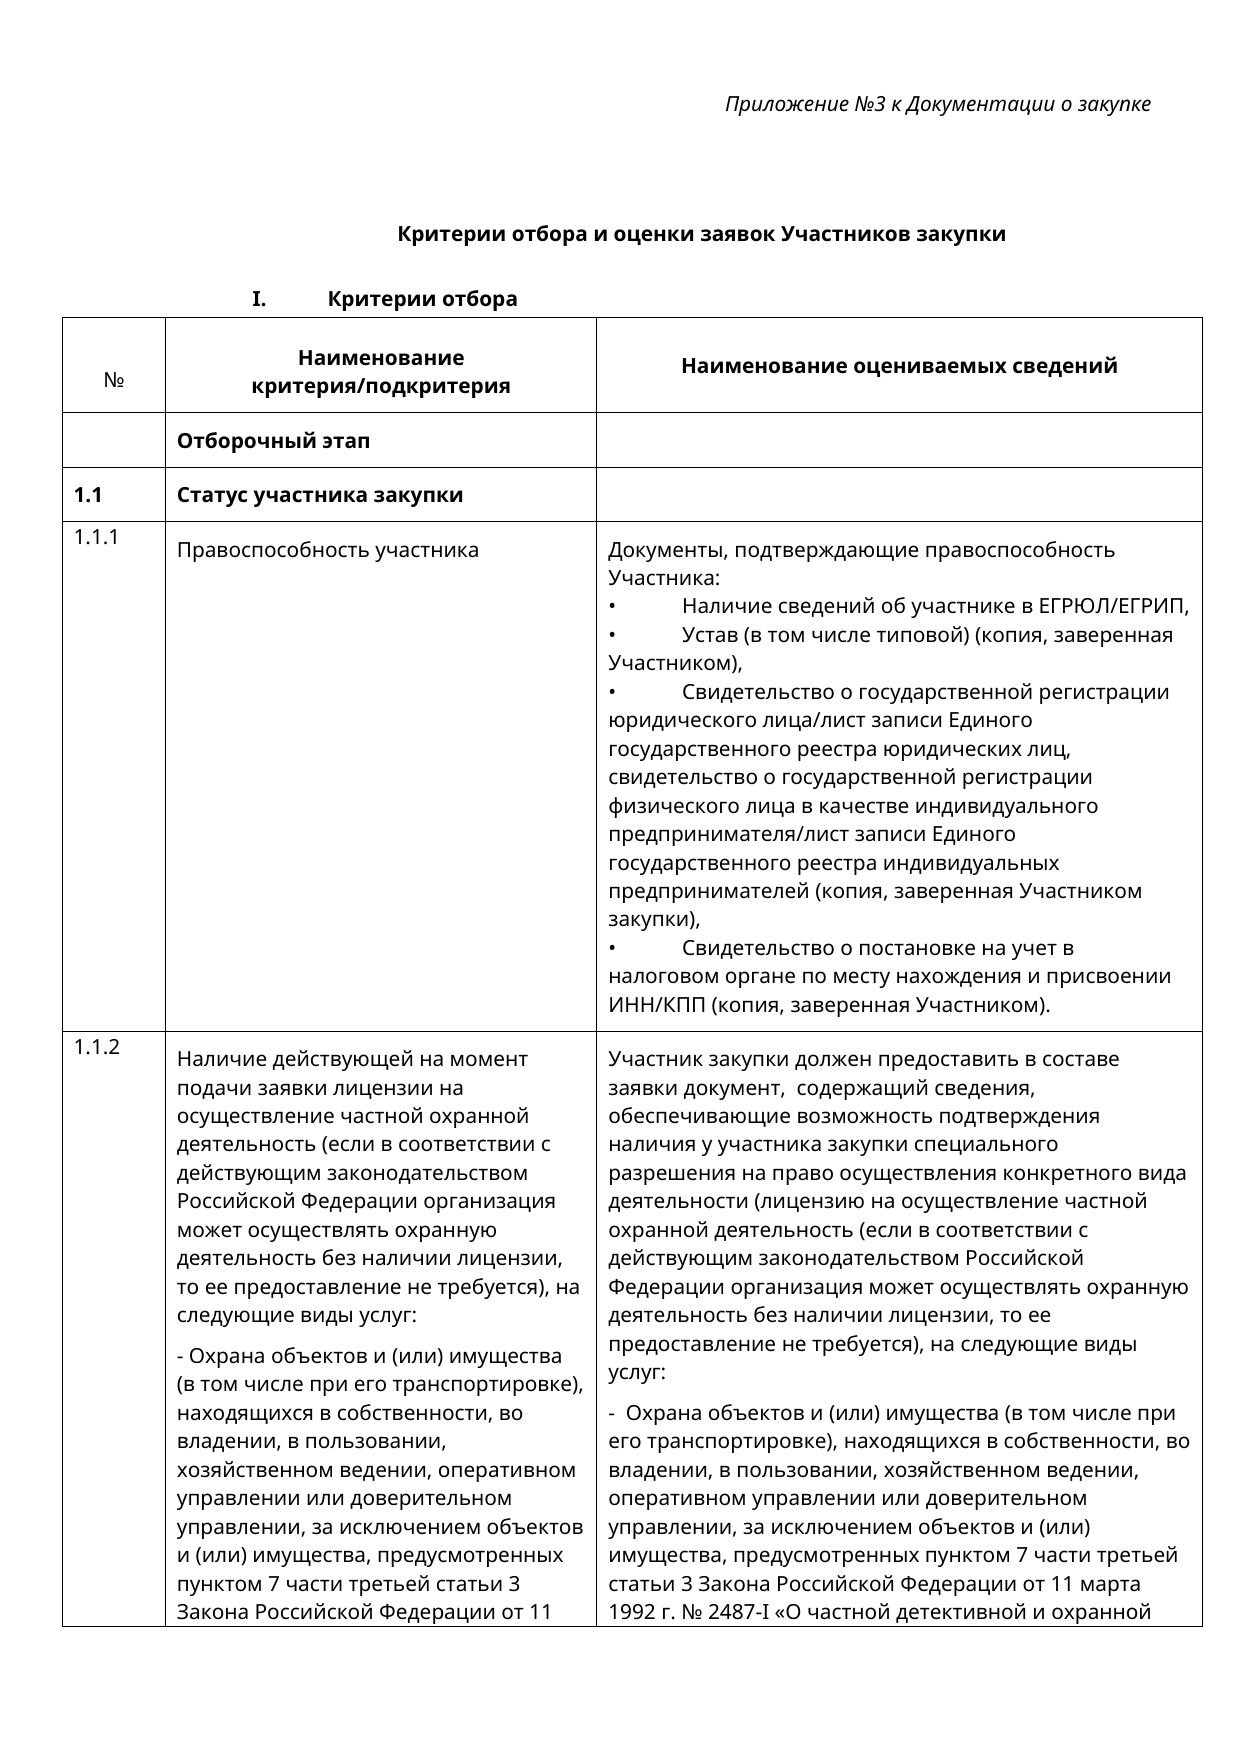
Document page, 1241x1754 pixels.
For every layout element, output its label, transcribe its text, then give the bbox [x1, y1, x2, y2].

table_cell 1.1.1 [63, 522, 165, 1031]
table_cell [597, 468, 1202, 521]
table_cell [597, 1032, 1202, 1626]
table_header Наименование оцениваемых сведений [597, 318, 1202, 412]
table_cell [166, 1032, 596, 1626]
table_header № [63, 318, 165, 412]
table_header Наименование критерия/подкритерия [166, 318, 596, 412]
list Критерии отбора [252, 284, 1152, 313]
table_cell [597, 413, 1202, 467]
table_cell 1.1.2 [63, 1032, 165, 1626]
table_cell Правоспособность участника [166, 522, 596, 1031]
table_cell Отборочный этап [166, 413, 596, 467]
table_cell 1.1 [63, 468, 165, 521]
list Приложение №3 к Документации о закупке [252, 89, 1152, 117]
table_cell [63, 413, 165, 467]
table_cell Документы, подтверждающие правоспособность Участника: • Наличие сведений об участнике в ЕГРЮЛ/ЕГРИП, • Устав (в том числе типовой) (копия, заверенная Участником), • Свидетельство о государственной регистрации юридического лица/лист записи Единого государственного реестра юридических лиц, свидетельство о государственной регистрации физического лица в качестве индивидуального предпринимателя/лист записи Единого государственного реестра индивидуальных предпринимателей (копия, заверенная Участником закупки), • Свидетельство о постановке на учет в налоговом органе по месту нахождения и присвоении ИНН/КПП (копия, заверенная Участником). [597, 522, 1202, 1031]
list Критерии отбора и оценки заявок Участников закупки [252, 219, 1152, 247]
table_cell Статус участника закупки [166, 468, 596, 521]
